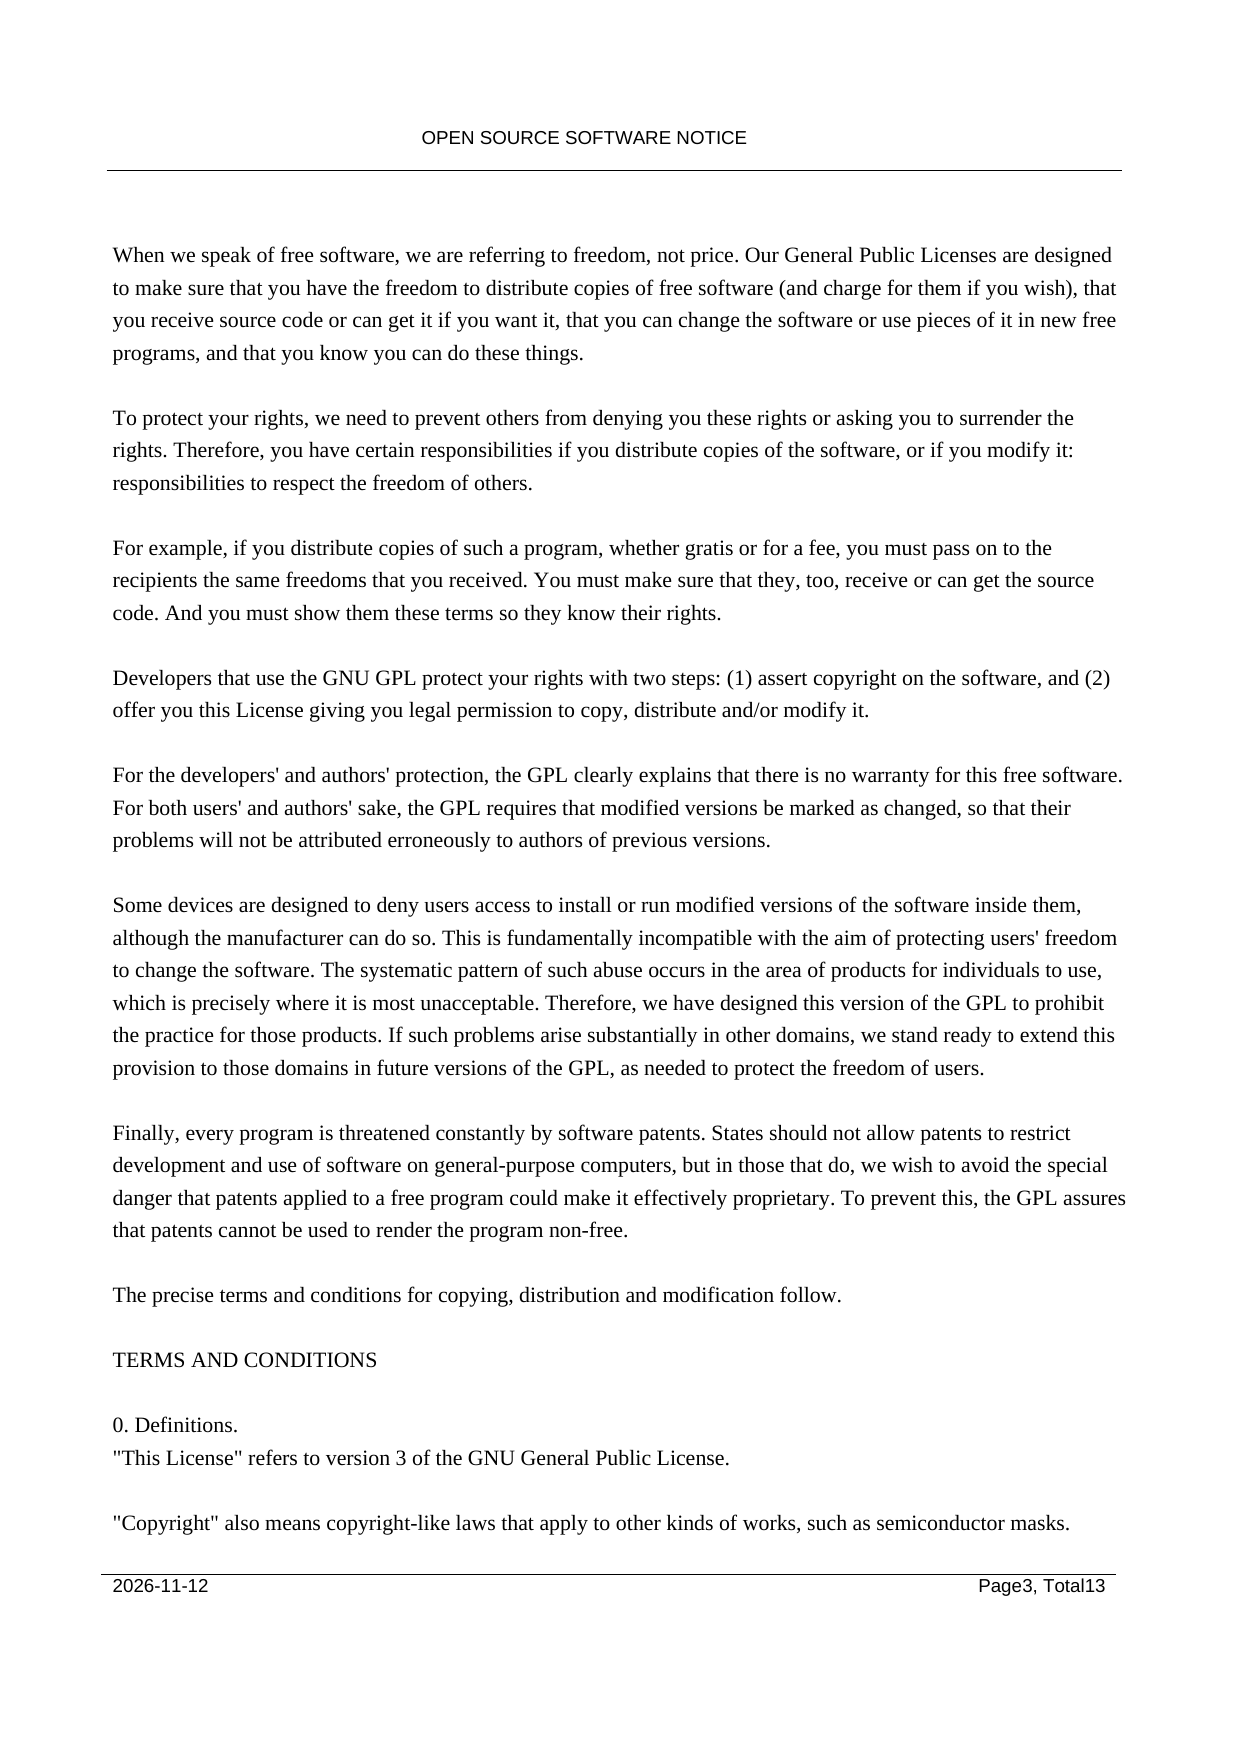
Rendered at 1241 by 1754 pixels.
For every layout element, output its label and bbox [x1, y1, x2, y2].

text [112, 206, 1128, 1539]
